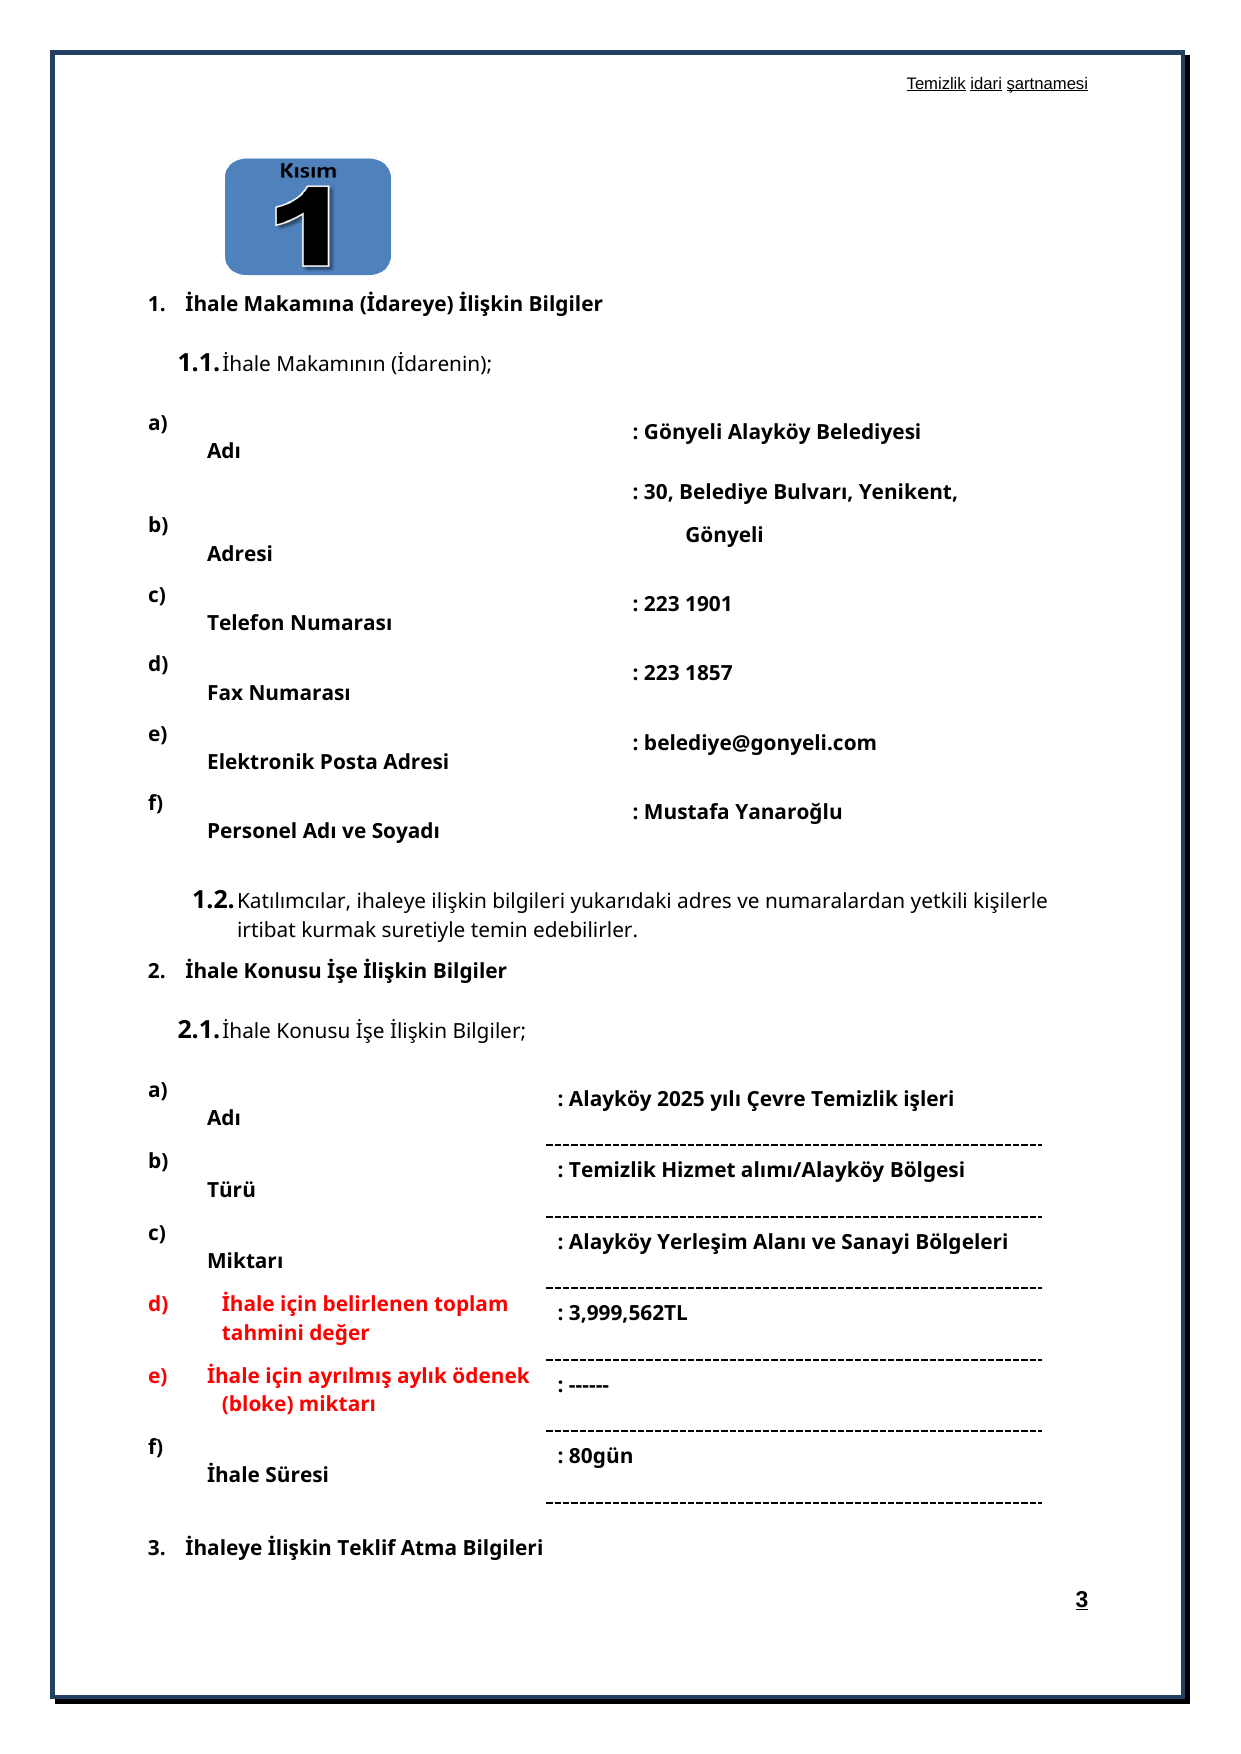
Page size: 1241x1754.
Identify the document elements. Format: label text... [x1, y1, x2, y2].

table_cell : 223 1857 [546, 649, 1042, 719]
list İhale Makamının (İdarenin); [177, 344, 1088, 378]
list İhaleye İlişkin Teklif Atma Bilgileri [148, 1533, 1088, 1562]
table_cell [137, 1359, 192, 1430]
table_cell [137, 1430, 192, 1502]
table_cell Elektronik Posta Adresi [192, 719, 546, 788]
table_cell : belediye@gonyeli.com [546, 719, 1042, 788]
table_cell : Alayköy Yerleşim Alanı ve Sanayi Bölgeleri [546, 1216, 1042, 1287]
table_cell Miktarı [192, 1216, 546, 1287]
table_cell : ------ [546, 1359, 1042, 1430]
table_cell : Mustafa Yanaroğlu [546, 788, 1042, 857]
list İhale Konusu İşe İlişkin Bilgiler [148, 956, 1088, 985]
table_cell İhale için ayrılmış aylık ödenek (bloke) miktarı [192, 1359, 546, 1430]
table_cell İhale Süresi [192, 1430, 546, 1502]
table_cell [137, 477, 192, 580]
table_header Adı [192, 1075, 546, 1144]
table_cell [137, 580, 192, 649]
list İhale Konusu İşe İlişkin Bilgiler; [177, 1011, 1088, 1045]
table_header [137, 1075, 192, 1144]
table_cell İhale için belirlenen toplam tahmini değer [192, 1287, 546, 1359]
picture [222, 156, 393, 277]
table_cell [137, 788, 192, 857]
table_cell Fax Numarası [192, 649, 546, 719]
list İhale Makamına (İdareye) İlişkin Bilgiler [148, 289, 1088, 318]
table_cell Personel Adı ve Soyadı [192, 788, 546, 857]
table_header [137, 408, 192, 477]
table_cell Adresi [192, 477, 546, 580]
table_cell [137, 1216, 192, 1287]
table_header : Gönyeli Alayköy Belediyesi [546, 408, 1042, 477]
table_cell Telefon Numarası [192, 580, 546, 649]
table_cell [137, 1144, 192, 1216]
table_cell [137, 719, 192, 788]
table_cell : Temizlik Hizmet alımı/Alayköy Bölgesi [546, 1144, 1042, 1216]
list Katılımcılar, ihaleye ilişkin bilgileri yukarıdaki adres ve numaralardan yetkili kişilerle irtibat kurmak suretiyle temin edebilirler. [192, 881, 1088, 944]
table_header Adı [192, 408, 546, 477]
table_cell [137, 649, 192, 719]
table_cell Türü [192, 1144, 546, 1216]
table_cell : 80gün [546, 1430, 1042, 1502]
table_header : Alayköy 2025 yılı Çevre Temizlik işleri [546, 1075, 1042, 1144]
table_cell : 3,999,562TL [546, 1287, 1042, 1359]
table_cell [137, 1287, 192, 1359]
table_cell : 30, Belediye Bulvarı, Yenikent, Gönyeli [546, 477, 1042, 580]
table_cell : 223 1901 [546, 580, 1042, 649]
